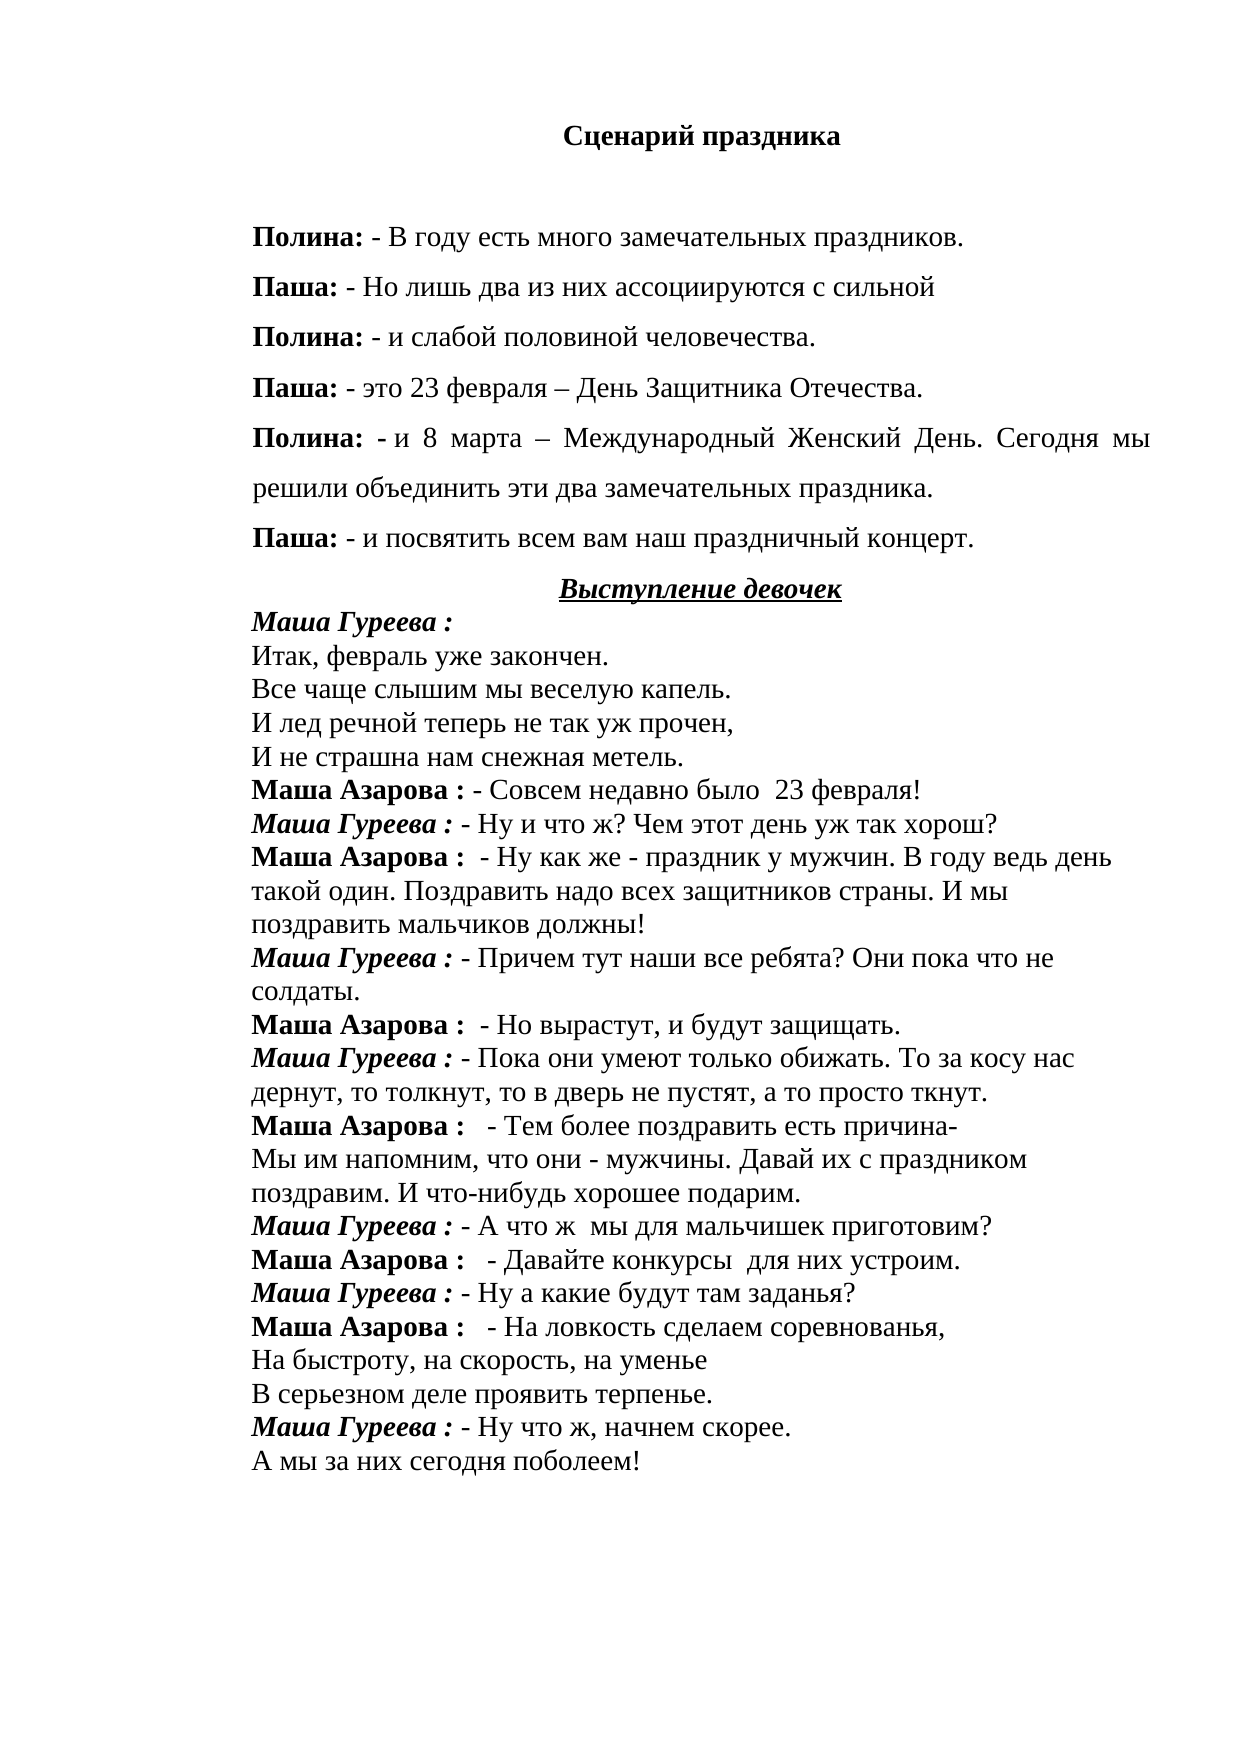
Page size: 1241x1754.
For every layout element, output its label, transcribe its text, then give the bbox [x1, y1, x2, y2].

text Паша: - Но лишь два из них ассоциируются с сильной [252, 269, 1152, 303]
text Маша Гуреева : - Ну и что ж? Чем этот день уж так хорош? [177, 806, 1152, 839]
text Маша Азарова : - Совсем недавно было 23 февраля! [251, 772, 1152, 806]
text Маша Азарова : - Но вырастут, и будут защищать. [251, 1007, 1152, 1041]
text Паша: - и посвятить всем вам наш праздничный концерт. [252, 521, 1152, 554]
text Маша Азарова : - Ну как же - праздник у мужчин. В году ведь день такой один. Поздравить надо всех защитников страны. И мы поздравить мальчиков должны! [251, 839, 1152, 940]
text Маша Азарова : - Давайте конкурсы для них устроим. [251, 1242, 1152, 1275]
text Паша: - это 23 февраля – День Защитника Отечества. [252, 370, 1152, 403]
text Маша Гуреева : - Ну а какие будут там заданья? [251, 1275, 1152, 1309]
text Мы им напомним, что они - мужчины. Давай их с праздником поздравим. И что-нибудь хорошее подарим. [251, 1141, 1152, 1208]
text Полина: - В году есть много замечательных праздников. [252, 168, 1152, 252]
text И лед речной теперь не так уж прочен, [251, 705, 1152, 739]
text Выступление девочек [177, 571, 1152, 604]
text Маша Гуреева : - Пока они умеют только обижать. То за косу нас дернут, то толкнут, то в дверь не пустят, а то просто ткнут. [251, 1041, 1152, 1108]
text Маша Гуреева : - А что ж мы для мальчишек приготовим? [251, 1208, 1152, 1242]
text Маша Гуреева : - Причем тут наши все ребята? Они пока что не солдаты. [251, 940, 1152, 1007]
text Маша Азарова : - Тем более поздравить есть причина- [251, 1108, 1152, 1141]
text На быстроту, на скорость, на уменье [251, 1342, 1152, 1376]
text А мы за них сегодня поболеем! [251, 1443, 1152, 1477]
text Полина: - и слабой половиной человечества. [252, 319, 1152, 353]
text Маша Азарова : - На ловкость сделаем соревнованья, [251, 1309, 1152, 1342]
text И не страшна нам снежная метель. [251, 739, 1152, 772]
text Маша Гуреева : [177, 604, 1152, 638]
text Маша Гуреева : - Ну что ж, начнем скорее. [251, 1409, 1152, 1443]
text В серьезном деле проявить терпенье. [251, 1376, 1152, 1409]
text Полина: - и 8 марта – Международный Женский День. Сегодня мы решили объединить эти два замечательных праздника. [252, 420, 1152, 504]
text Итак, февраль уже закончен. [177, 638, 1152, 672]
text Сценарий праздника [252, 118, 1152, 152]
text Все чаще слышим мы веселую капель. [251, 672, 1152, 705]
